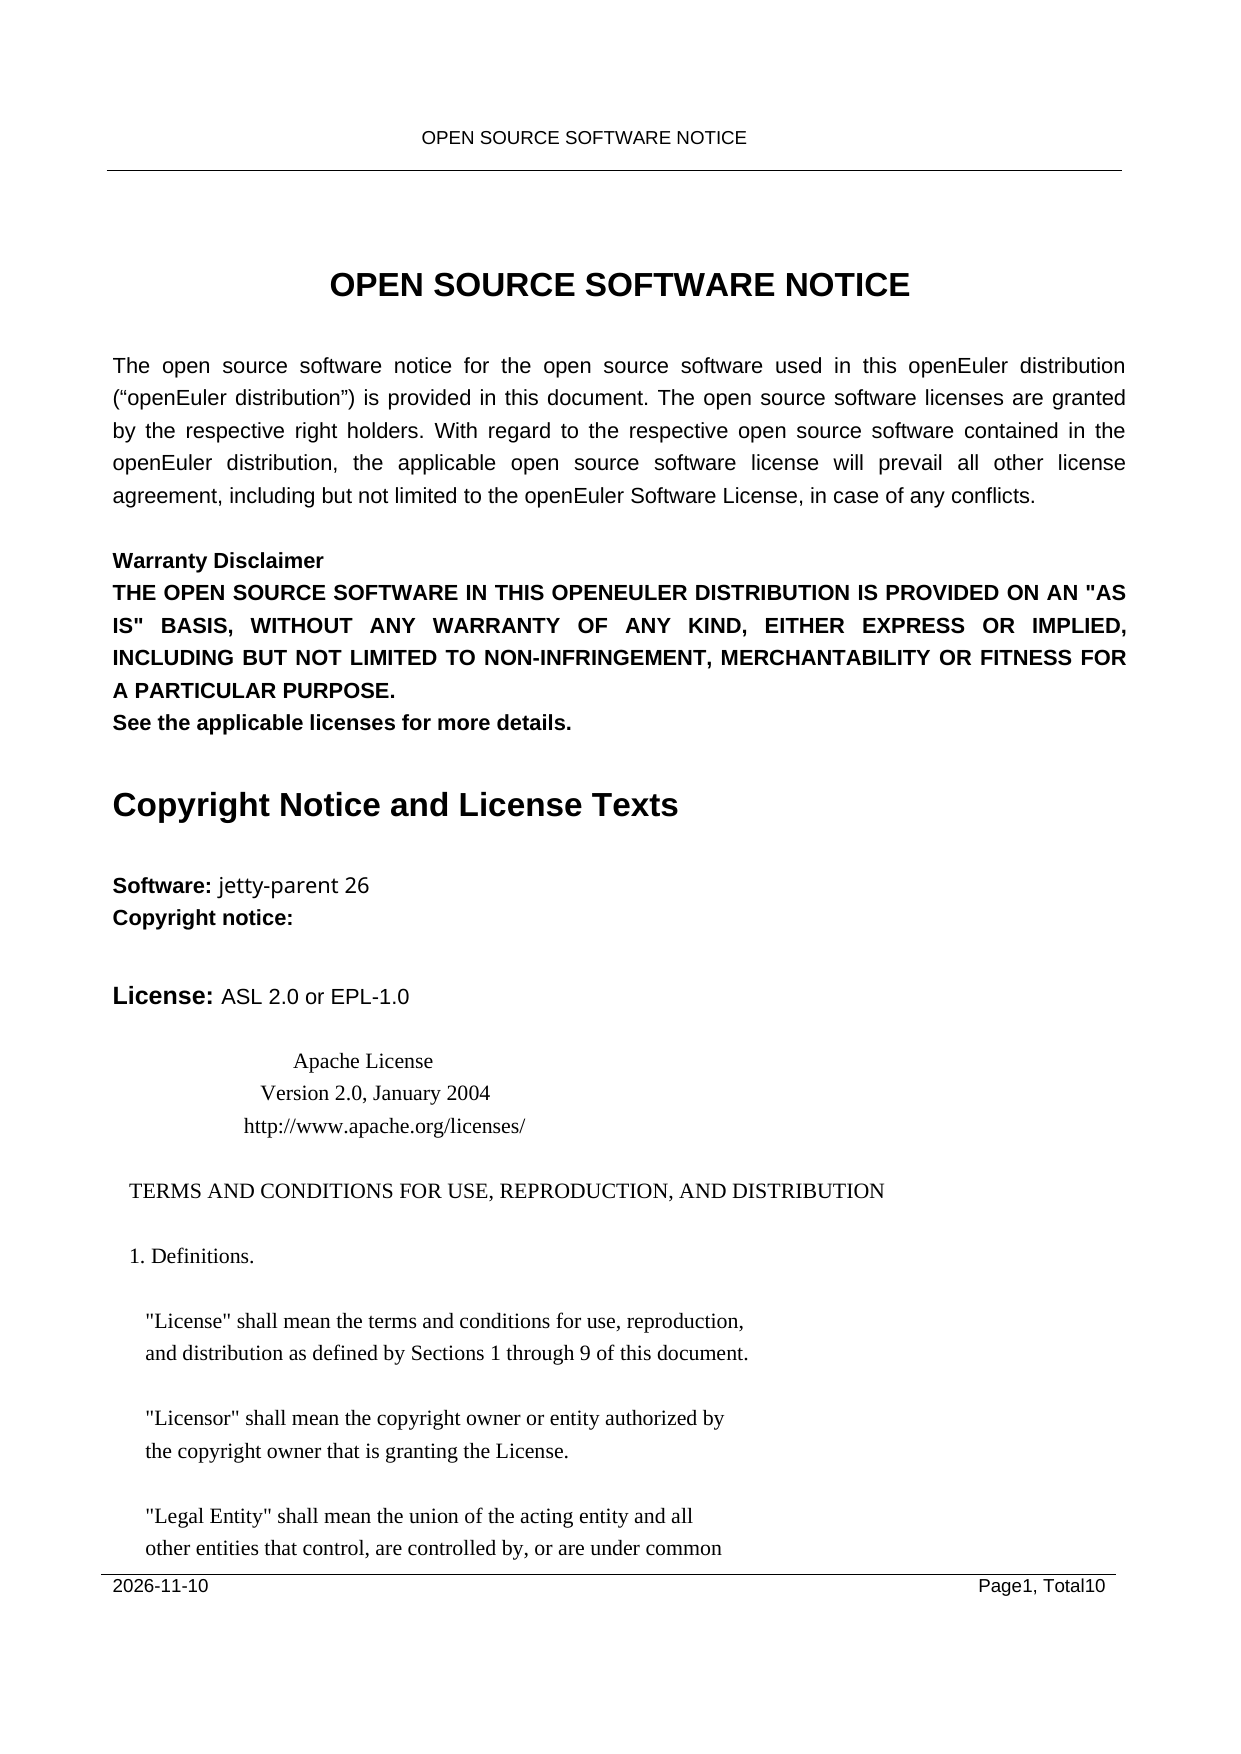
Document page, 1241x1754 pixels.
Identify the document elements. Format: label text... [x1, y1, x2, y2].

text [112, 1012, 1128, 1564]
title Software: jetty-parent 26 [112, 869, 1128, 901]
text Copyright Notice and License Texts [112, 771, 1128, 836]
text The open source software notice for the open source software used in this openEuler distribution (“openEuler distribution”) is provided in this document. The open source software licenses are granted by the respective right holders. With regard to the respective open source software contained in the openEuler distribution, the applicable open source software license will prevail all other license agreement, including but not limited to the openEuler Software License, in case of any conflicts. [112, 349, 1128, 511]
text THE OPEN SOURCE SOFTWARE IN THIS OPENEULER DISTRIBUTION IS PROVIDED ON AN "AS IS" BASIS, WITHOUT ANY WARRANTY OF ANY KIND, EITHER EXPRESS OR IMPLIED, INCLUDING BUT NOT LIMITED TO NON-INFRINGEMENT, MERCHANTABILITY OR FITNESS FOR A PARTICULAR PURPOSE. See the applicable licenses for more details. [112, 576, 1128, 739]
text License: ASL 2.0 or EPL-1.0 [112, 979, 1128, 1012]
text Copyright notice: [112, 901, 1128, 934]
text Warranty Disclaimer [112, 544, 1128, 576]
text OPEN SOURCE SOFTWARE NOTICE [112, 251, 1128, 316]
